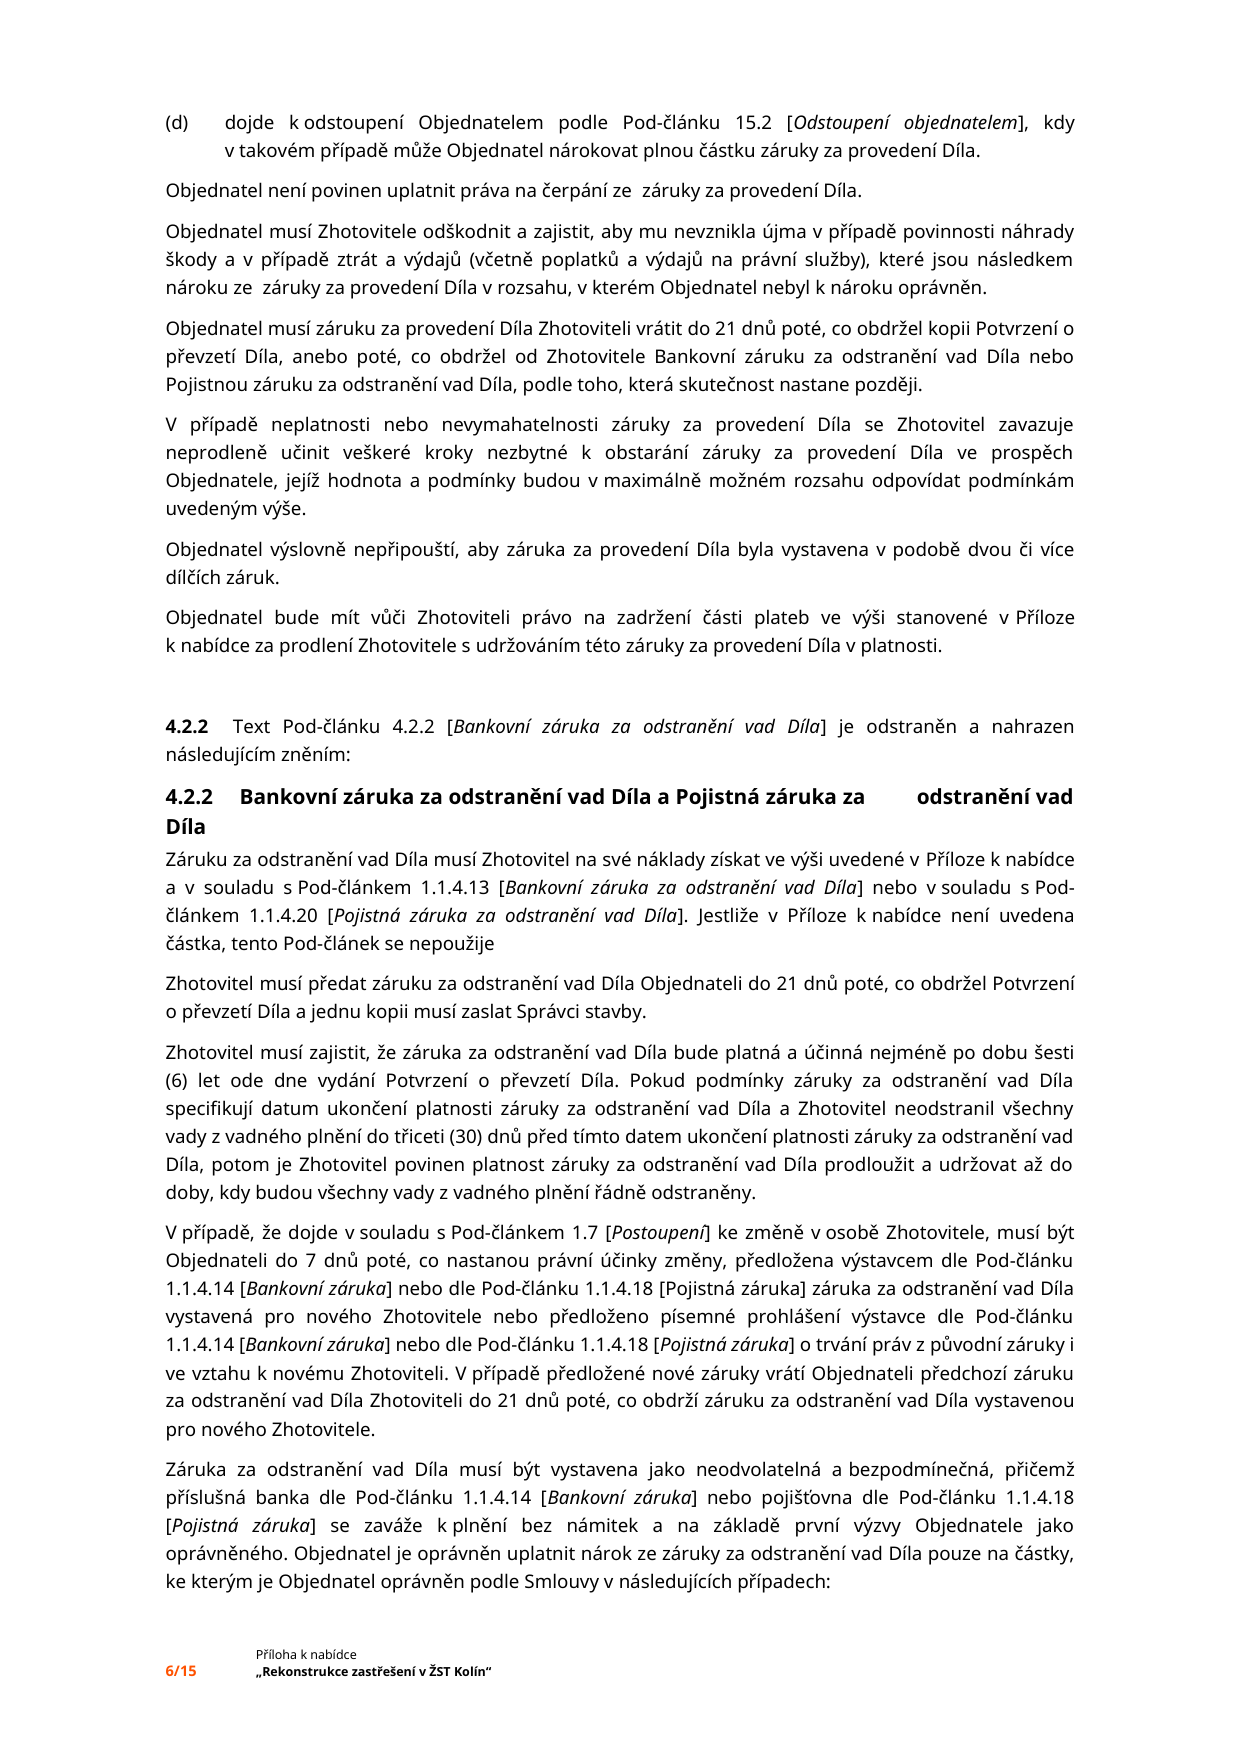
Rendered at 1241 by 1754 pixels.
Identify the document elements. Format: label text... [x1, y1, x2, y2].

text V případě, že dojde v souladu s Pod-článkem 1.7 [Postoupení] ke změně v osobě Zhotovitele, musí být Objednateli do 7 dnů poté, co nastanou právní účinky změny, předložena výstavcem dle Pod-článku 1.1.4.14 [Bankovní záruka] nebo dle Pod-článku 1.1.4.18 [Pojistná záruka] záruka za odstranění vad Díla vystavená pro nového Zhotovitele nebo předloženo písemné prohlášení výstavce dle Pod-článku 1.1.4.14 [Bankovní záruka] nebo dle Pod-článku 1.1.4.18 [Pojistná záruka] o trvání práv z původní záruky i ve vztahu k novému Zhotoviteli. V případě předložené nové záruky vrátí Objednateli předchozí záruku za odstranění vad Díla Zhotoviteli do 21 dnů poté, co obdrží záruku za odstranění vad Díla vystavenou pro nového Zhotovitele. [165, 1220, 1075, 1441]
text Zhotovitel musí zajistit, že záruka za odstranění vad Díla bude platná a účinná nejméně po dobu šesti (6) let ode dne vydání Potvrzení o převzetí Díla. Pokud podmínky záruky za odstranění vad Díla specifikují datum ukončení platnosti záruky za odstranění vad Díla a Zhotovitel neodstranil všechny vady z vadného plnění do třiceti (30) dnů před tímto datem ukončení platnosti záruky za odstranění vad Díla, potom je Zhotovitel povinen platnost záruky za odstranění vad Díla prodloužit a udržovat až do doby, kdy budou všechny vady z vadného plnění řádně odstraněny. [165, 1039, 1075, 1205]
text Objednatel není povinen uplatnit práva na čerpání ze záruky za provedení Díla. [165, 178, 1075, 203]
text Záruka za odstranění vad Díla musí být vystavena jako neodvolatelná a bezpodmínečná, přičemž příslušná banka dle Pod-článku 1.1.4.14 [Bankovní záruka] nebo pojišťovna dle Pod-článku 1.1.4.18 [Pojistná záruka] se zaváže k plnění bez námitek a na základě první výzvy Objednatele jako oprávněného. Objednatel je oprávněn uplatnit nárok ze záruky za odstranění vad Díla pouze na částky, ke kterým je Objednatel oprávněn podle Smlouvy v následujících případech: [165, 1456, 1075, 1594]
text 4.2.2 Text Pod-článku 4.2.2 [Bankovní záruka za odstranění vad Díla] je odstraněn a nahrazen následujícím zněním: [165, 714, 1075, 767]
text dojde k odstoupení Objednatelem podle Pod-článku 15.2 [Odstoupení objednatelem], kdy v takovém případě může Objednatel nárokovat plnou částku záruky za provedení Díla. [165, 109, 1075, 163]
text V případě neplatnosti nebo nevymahatelnosti záruky za provedení Díla se Zhotovitel zavazuje neprodleně učinit veškeré kroky nezbytné k obstarání záruky za provedení Díla ve prospěch Objednatele, jejíž hodnota a podmínky budou v maximálně možném rozsahu odpovídat podmínkám uvedeným výše. [165, 411, 1075, 521]
text Objednatel výslovně nepřipouští, aby záruka za provedení Díla byla vystavena v podobě dvou či více dílčích záruk. [165, 536, 1075, 589]
text Záruku za odstranění vad Díla musí Zhotovitel na své náklady získat ve výši uvedené v Příloze k nabídce a v souladu s Pod-článkem 1.1.4.13 [Bankovní záruka za odstranění vad Díla] nebo v souladu s Pod-článkem 1.1.4.20 [Pojistná záruka za odstranění vad Díla]. Jestliže v Příloze k nabídce není uvedena částka, tento Pod-článek se nepoužije [165, 846, 1075, 956]
text Zhotovitel musí předat záruku za odstranění vad Díla Objednateli do 21 dnů poté, co obdržel Potvrzení o převzetí Díla a jednu kopii musí zaslat Správci stavby. [165, 971, 1075, 1024]
text Objednatel bude mít vůči Zhotoviteli právo na zadržení části plateb ve výši stanovené v Příloze k nabídce za prodlení Zhotovitele s udržováním této záruky za provedení Díla v platnosti. [165, 604, 1075, 658]
text 4.2.2 Bankovní záruka za odstranění vad Díla a Pojistná záruka za odstranění vad Díla [165, 782, 1075, 840]
text Objednatel musí Zhotovitele odškodnit a zajistit, aby mu nevznikla újma v případě povinnosti náhrady škody a v případě ztrát a výdajů (včetně poplatků a výdajů na právní služby), které jsou následkem nároku ze záruky za provedení Díla v rozsahu, v kterém Objednatel nebyl k nároku oprávněn. [165, 218, 1075, 300]
text Objednatel musí záruku za provedení Díla Zhotoviteli vrátit do 21 dnů poté, co obdržel kopii Potvrzení o převzetí Díla, anebo poté, co obdržel od Zhotovitele Bankovní záruku za odstranění vad Díla nebo Pojistnou záruku za odstranění vad Díla, podle toho, která skutečnost nastane později. [165, 315, 1075, 396]
